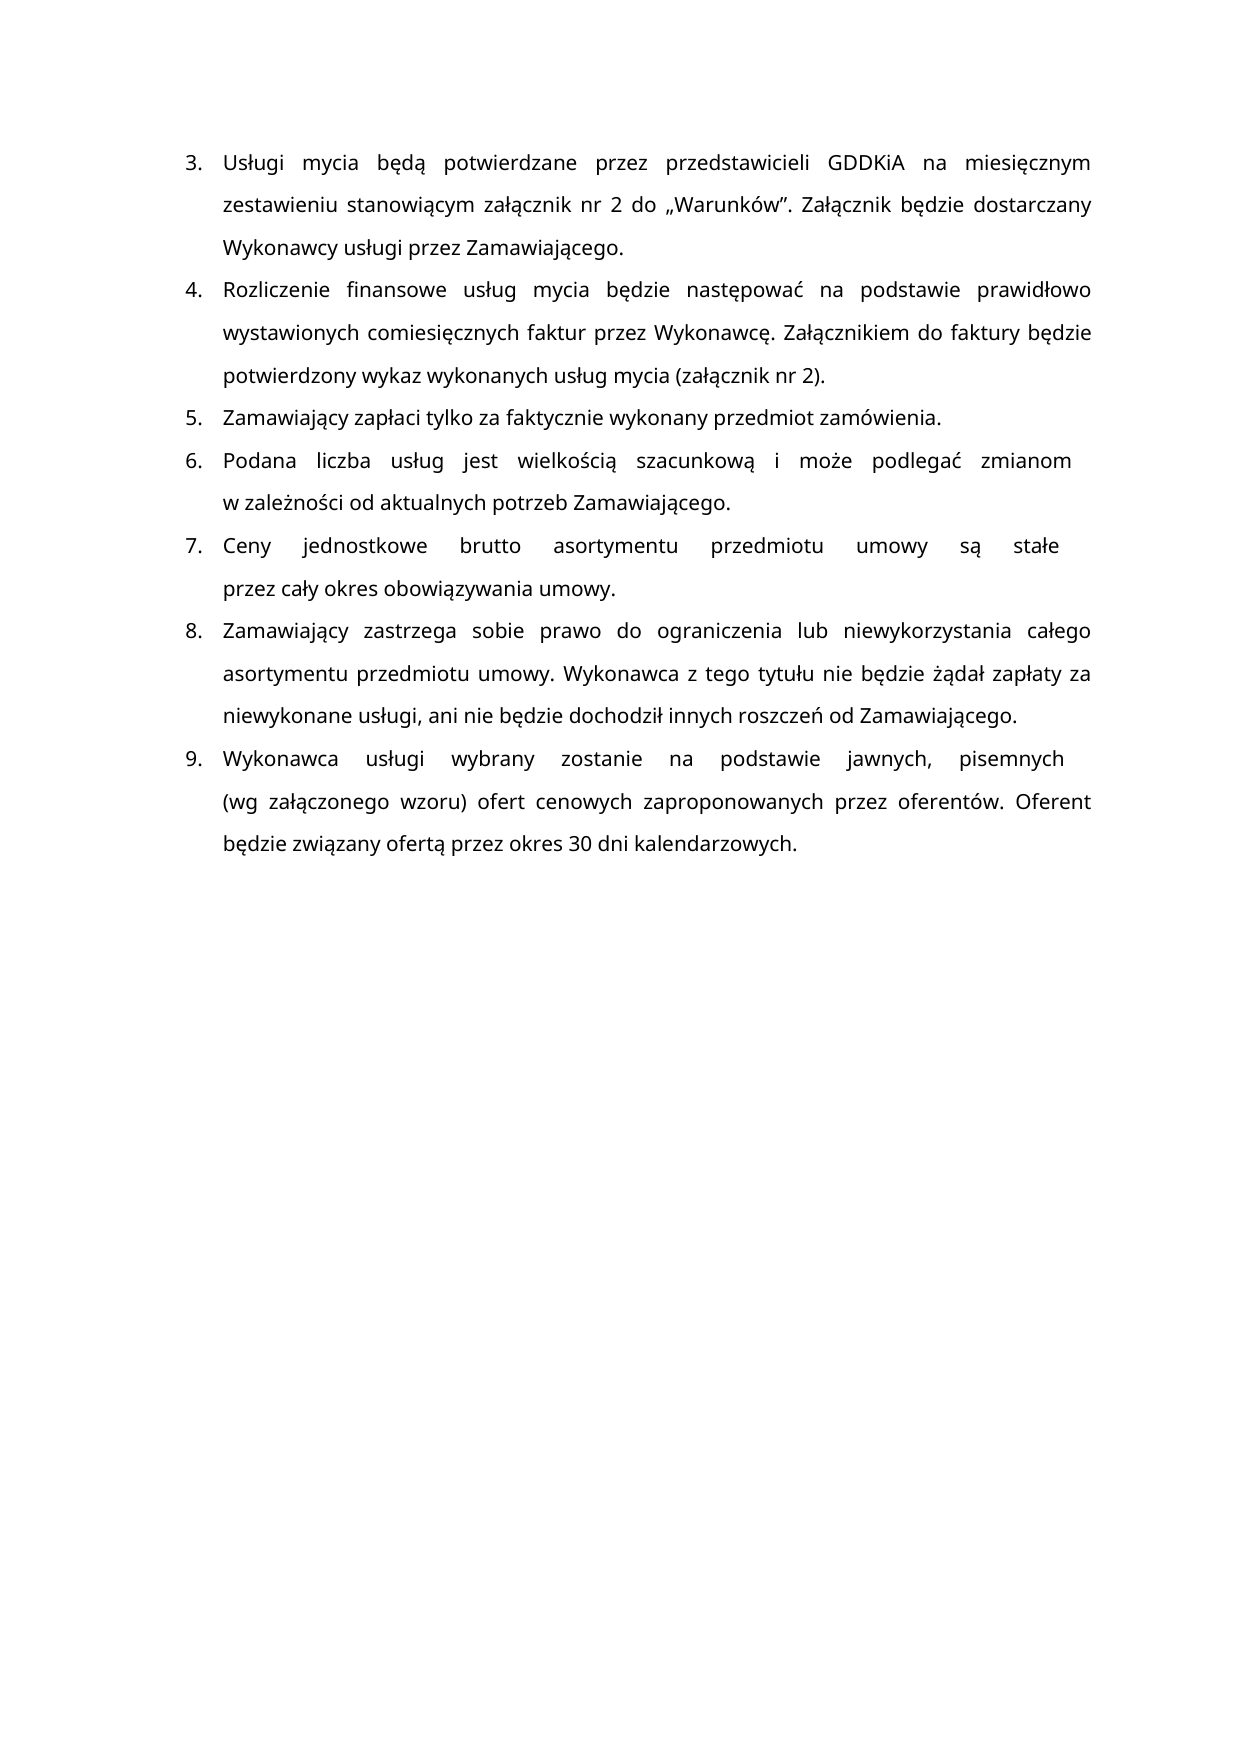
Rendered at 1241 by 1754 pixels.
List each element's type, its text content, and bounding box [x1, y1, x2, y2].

list Wykonawca usługi wybrany zostanie na podstawie jawnych, pisemnych (wg załączonego wzoru) ofert cenowych zaproponowanych przez oferentów. Oferent będzie związany ofertą przez okres 30 dni kalendarzowych. [185, 744, 1092, 858]
list Usługi mycia będą potwierdzane przez przedstawicieli GDDKiA na miesięcznym zestawieniu stanowiącym załącznik nr 2 do „Warunków”. Załącznik będzie dostarczany Wykonawcy usługi przez Zamawiającego. [185, 148, 1092, 261]
list Zamawiający zastrzega sobie prawo do ograniczenia lub niewykorzystania całego asortymentu przedmiotu umowy. Wykonawca z tego tytułu nie będzie żądał zapłaty za niewykonane usługi, ani nie będzie dochodził innych roszczeń od Zamawiającego. [185, 616, 1092, 730]
list Podana liczba usług jest wielkością szacunkową i może podlegać zmianom w zależności od aktualnych potrzeb Zamawiającego. [185, 446, 1092, 517]
list Zamawiający zapłaci tylko za faktycznie wykonany przedmiot zamówienia. [185, 403, 1092, 432]
list Ceny jednostkowe brutto asortymentu przedmiotu umowy są stałe przez cały okres obowiązywania umowy. [185, 531, 1092, 602]
list Rozliczenie finansowe usług mycia będzie następować na podstawie prawidłowo wystawionych comiesięcznych faktur przez Wykonawcę. Załącznikiem do faktury będzie potwierdzony wykaz wykonanych usług mycia (załącznik nr 2). [185, 276, 1092, 389]
